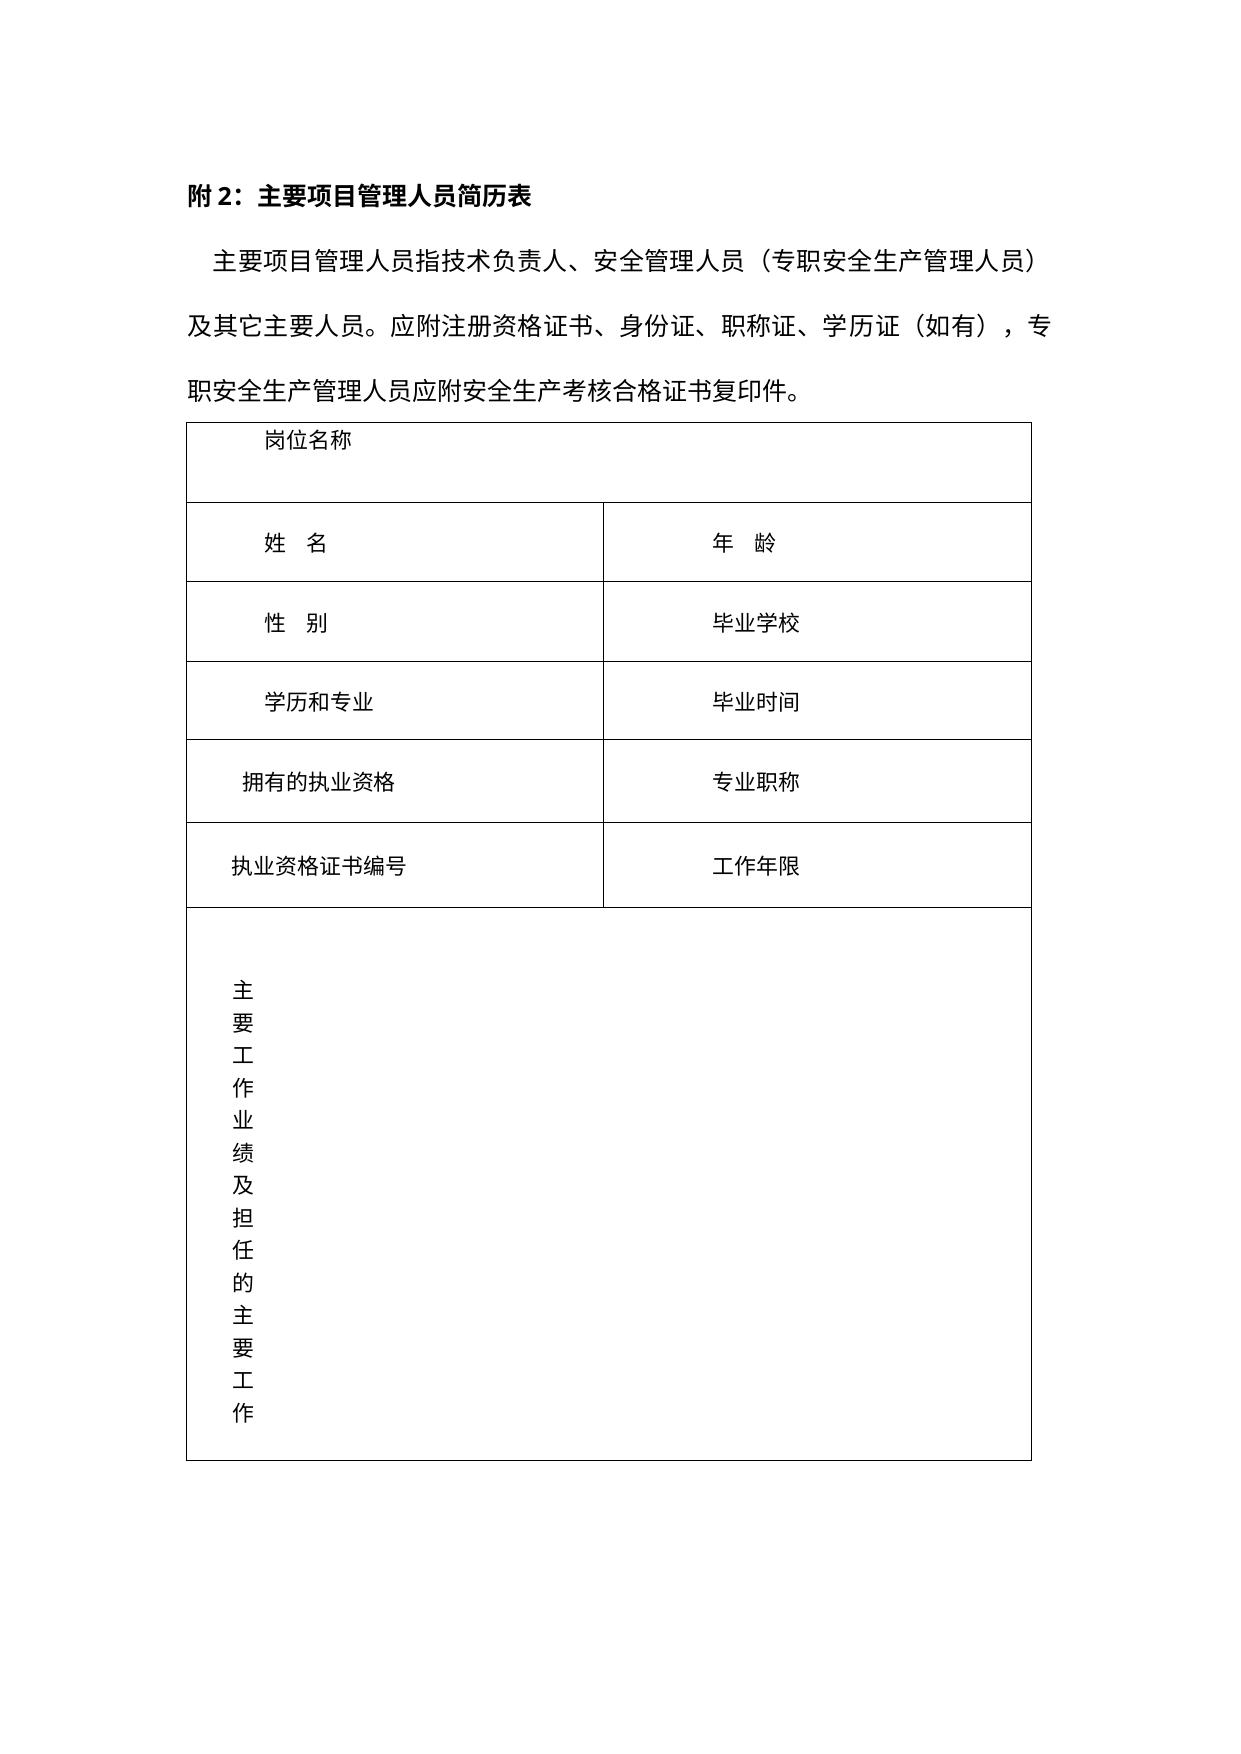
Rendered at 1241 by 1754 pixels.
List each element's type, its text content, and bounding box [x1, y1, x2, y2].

text 主要项目管理人员指技术负责人、安全管理人员（专职安全生产管理人员）及其它主要人员。应附注册资格证书、身份证、职称证、学历证（如有），专职安全生产管理人员应附安全生产考核合格证书复印件。 [187, 227, 1053, 422]
table_header 岗位名称 [187, 423, 1031, 502]
table_cell 主 要 工 作 业 绩 及 担 任 的 主 要 工 作 [187, 908, 1031, 1460]
table_cell 毕业时间 [604, 662, 1031, 738]
table_cell 性 别 [187, 582, 603, 661]
table_cell 专业职称 [604, 740, 1031, 822]
table_cell 姓 名 [187, 503, 603, 581]
text 附2：主要项目管理人员简历表 [187, 162, 1053, 227]
table_cell 年 龄 [604, 503, 1031, 581]
table_cell 拥有的执业资格 [187, 740, 603, 822]
table_cell 工作年限 [604, 823, 1031, 907]
table_cell 学历和专业 [187, 662, 603, 738]
table_cell 毕业学校 [604, 582, 1031, 661]
table_cell 执业资格证书编号 [187, 823, 603, 907]
